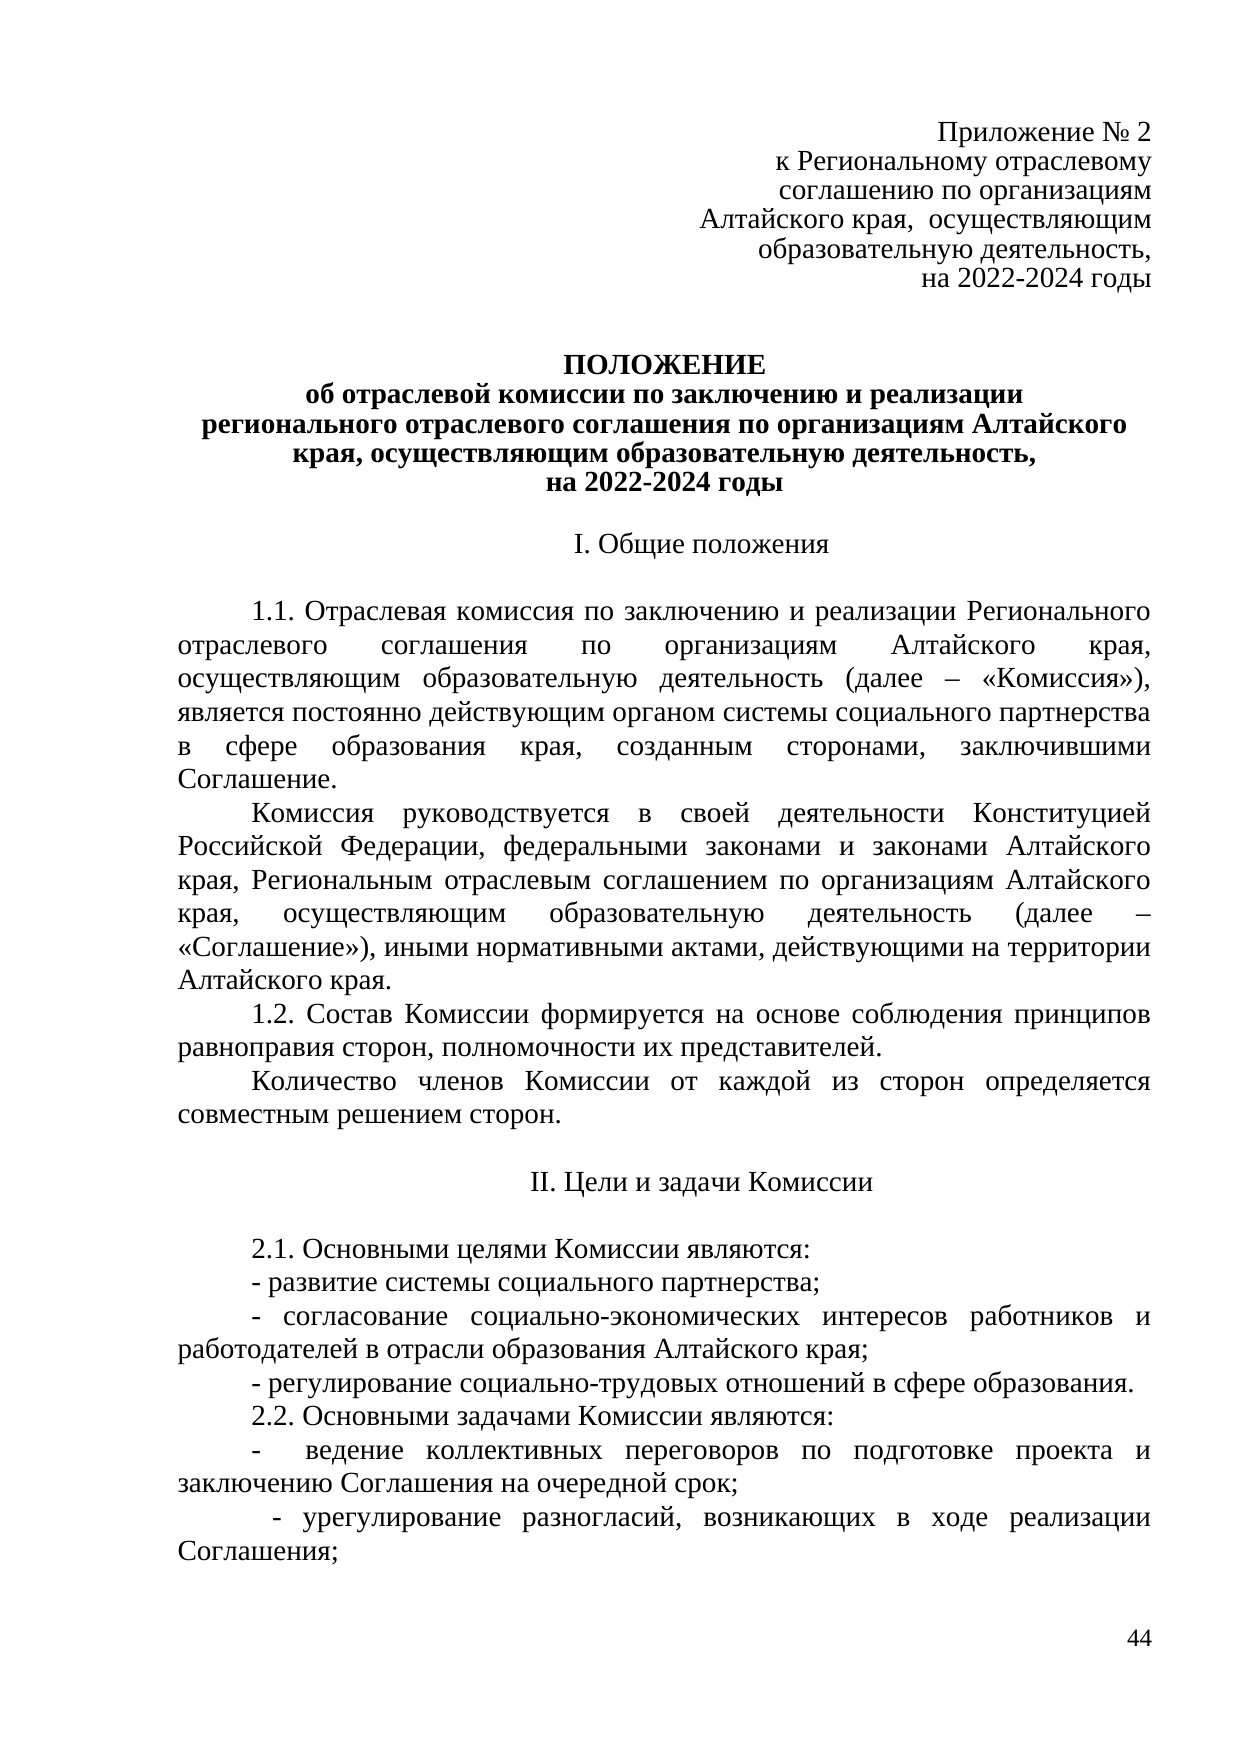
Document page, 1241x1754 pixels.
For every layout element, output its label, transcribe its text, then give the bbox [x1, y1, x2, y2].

text II. Цели и задачи Комиссии [177, 1164, 1152, 1197]
text об отраслевой комиссии по заключению и реализации [177, 381, 1152, 410]
text Приложение № 2 [177, 118, 1152, 147]
text 1.1. Отраслевая комиссия по заключению и реализации Регионального отраслевого соглашения по организациям Алтайского края, осуществляющим образовательную деятельность (далее – «Комиссия»), является постоянно действующим органом системы социального партнерства в сфере образования края, созданным сторонами, заключившими Соглашение. [177, 593, 1152, 795]
text на 2022-2024 годы [177, 264, 1152, 293]
text ПОЛОЖЕНИЕ [177, 351, 1152, 381]
text Комиссия руководствуется в своей деятельности Конституцией Российской Федерации, федеральными законами и законами Алтайского края, Региональным отраслевым соглашением по организациям Алтайского края, осуществляющим образовательную деятельность (далее – «Соглашение»), иными нормативными актами, действующими на территории Алтайского края. [177, 795, 1152, 996]
text к Региональному отраслевому [177, 147, 1152, 176]
text I. Общие положения [177, 526, 1152, 560]
text соглашению по организациям [177, 176, 1152, 206]
text на 2022-2024 годы [177, 468, 1152, 497]
text Алтайского края, осуществляющим образовательную деятельность, [177, 206, 1152, 264]
text Количество членов Комиссии от каждой из сторон определяется совместным решением сторон. [177, 1063, 1152, 1130]
text 1.2. Состав Комиссии формируется на основе соблюдения принципов равноправия сторон, полномочности их представителей. [177, 996, 1152, 1063]
text 2.2. Основными задачами Комиссии являются: [177, 1398, 1152, 1432]
text регионального отраслевого соглашения по организациям Алтайского края, осуществляющим образовательную деятельность, [177, 410, 1152, 468]
text 2.1. Основными целями Комиссии являются: [177, 1231, 1152, 1264]
text - регулирование социально-трудовых отношений в сфере образования. [251, 1365, 1152, 1398]
text - развитие системы социального партнерства; [177, 1264, 1152, 1298]
text - урегулирование разногласий, возникающих в ходе реализации Соглашения; [177, 1499, 1152, 1566]
text - согласование социально-экономических интересов работников и работодателей в отрасли образования Алтайского края; [177, 1298, 1152, 1365]
text - ведение коллективных переговоров по подготовке проекта и заключению Соглашения на очередной срок; [177, 1432, 1152, 1499]
